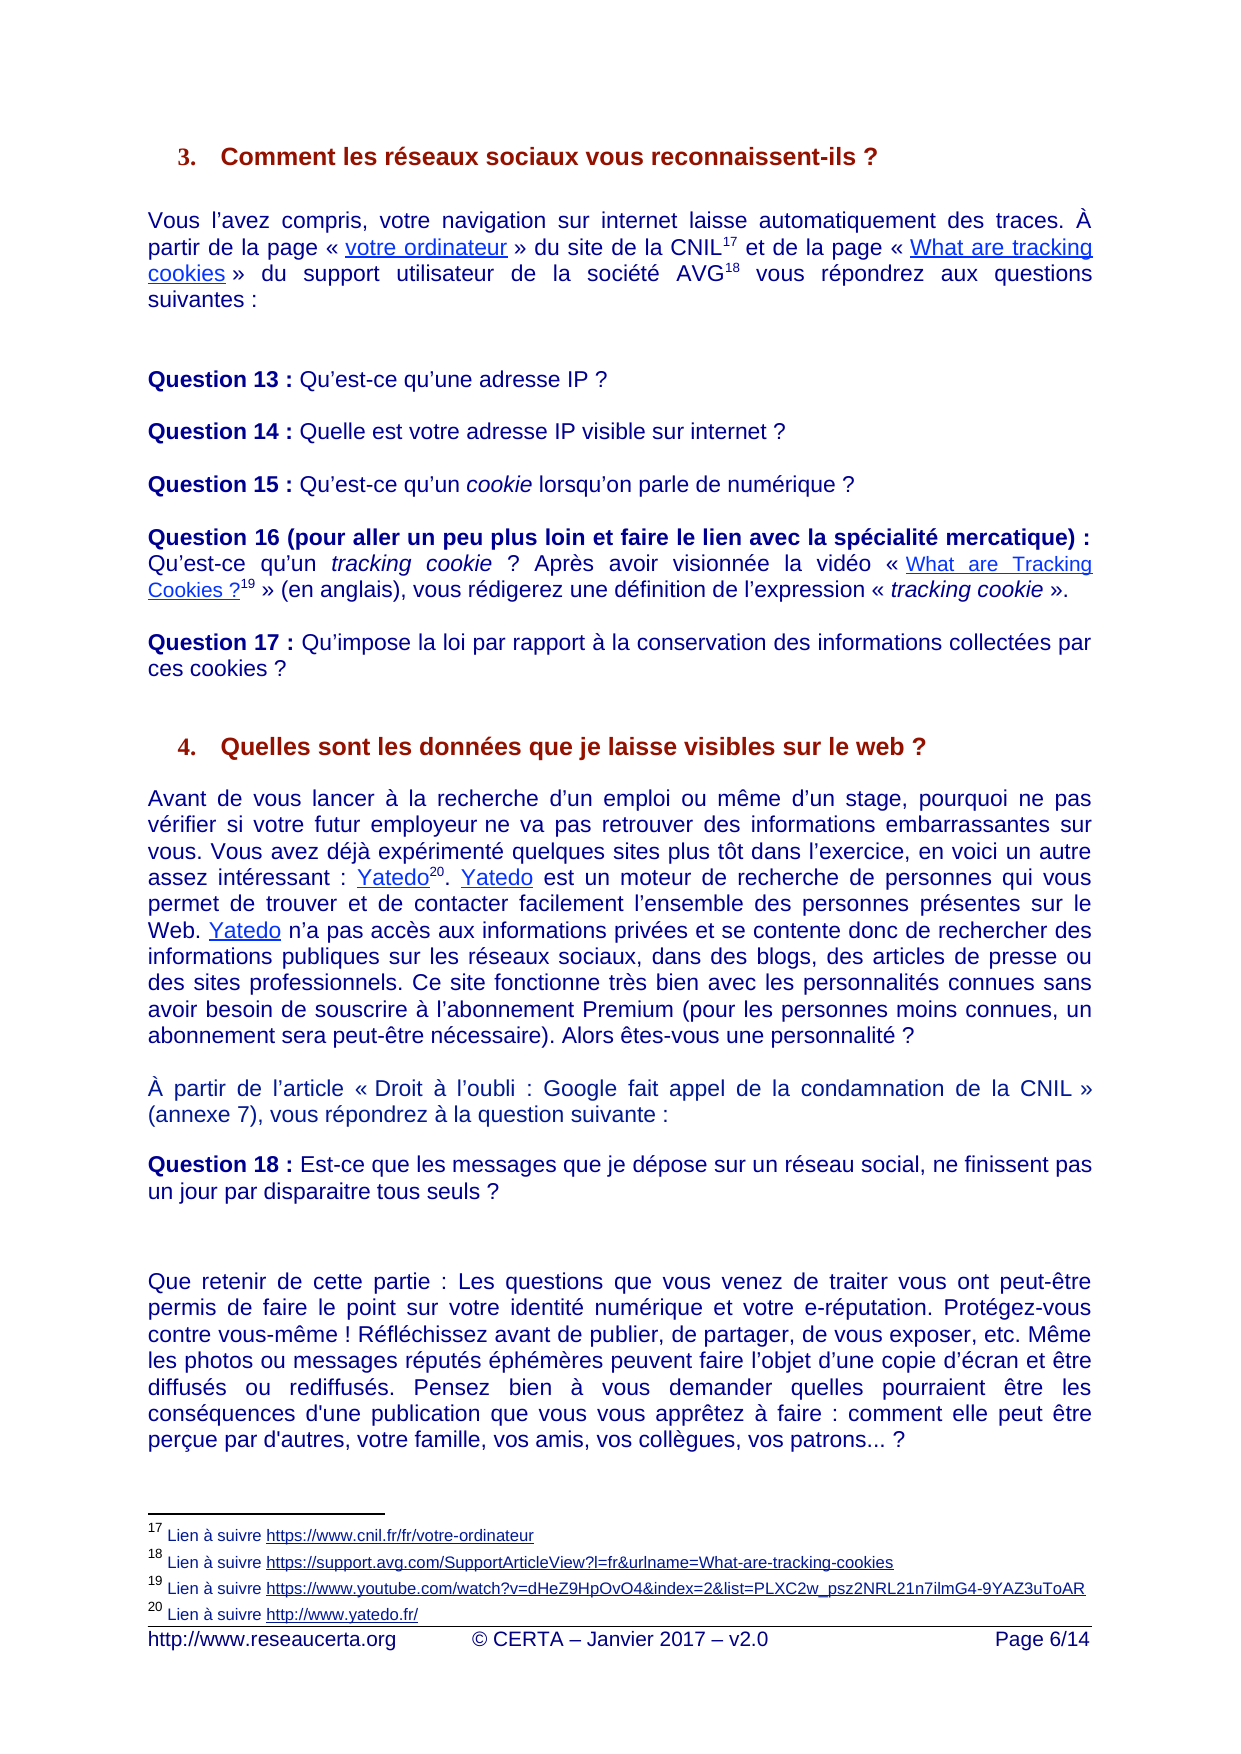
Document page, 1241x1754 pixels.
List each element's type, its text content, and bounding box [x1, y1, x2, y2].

list Comment les réseaux sociaux vous reconnaissent-ils ? [177, 142, 1092, 171]
text Avant de vous lancer à la recherche d’un emploi ou même d’un stage, pourquoi ne pas vérifier si votre futur employeur ne va pas retrouver des informations embarrassantes sur vous. Vous avez déjà expérimenté quelques sites plus tôt dans l’exercice, en voici un autre assez intéressant : Yatedo. Yatedo est un moteur de recherche de personnes qui vous permet de trouver et de contacter facilement l’ensemble des personnes présentes sur le Web. Yatedo n’a pas accès aux informations privées et se contente donc de rechercher des informations publiques sur les réseaux sociaux, dans des blogs, des articles de presse ou des sites professionnels. Ce site fonctionne très bien avec les personnalités connues sans avoir besoin de souscrire à l’abonnement Premium (pour les personnes moins connues, un abonnement sera peut-être nécessaire). Alors êtes-vous une personnalité ? [148, 785, 1092, 1048]
text Question 15 : Qu’est-ce qu’un cookie lorsqu’on parle de numérique ? [148, 471, 1092, 497]
text Question 18 : Est-ce que les messages que je dépose sur un réseau social, ne finissent pas un jour par disparaitre tous seuls ? [148, 1151, 1092, 1204]
text Question 14 : Quelle est votre adresse IP visible sur internet ? [148, 418, 1092, 444]
text Vous l’avez compris, votre navigation sur internet laisse automatiquement des traces. À partir de la page « votre ordinateur » du site de la CNIL et de la page « What are tracking cookies » du support utilisateur de la société AVG vous répondrez aux questions suivantes : [148, 207, 1092, 313]
text À partir de l’article « Droit à l’oubli : Google fait appel de la condamnation de la CNIL » (annexe 7), vous répondrez à la question suivante : [148, 1075, 1092, 1127]
text Question 16 (pour aller un peu plus loin et faire le lien avec la spécialité mercatique) : Qu’est-ce qu’un tracking cookie ? Après avoir visionnée la vidéo « What are Tracking Cookies ? » (en anglais), vous rédigerez une définition de l’expression « tracking cookie ». [148, 524, 1092, 603]
text Que retenir de cette partie : Les questions que vous venez de traiter vous ont peut-être permis de faire le point sur votre identité numérique et votre e-réputation. Protégez-vous contre vous-même ! Réfléchissez avant de publier, de partager, de vous exposer, etc. Même les photos ou messages réputés éphémères peuvent faire l’objet d’une copie d’écran et être diffusés ou rediffusés. Pensez bien à vous demander quelles pourraient être les conséquences d'une publication que vous vous apprêtez à faire : comment elle peut être perçue par d'autres, votre famille, vos amis, vos collègues, vos patrons... ? [148, 1268, 1092, 1452]
text Question 17 : Qu’impose la loi par rapport à la conservation des informations collectées par ces cookies ? [148, 629, 1092, 682]
text Question 13 : Qu’est-ce qu’une adresse IP ? [148, 366, 1092, 392]
list Quelles sont les données que je laisse visibles sur le web ? [177, 732, 1092, 761]
